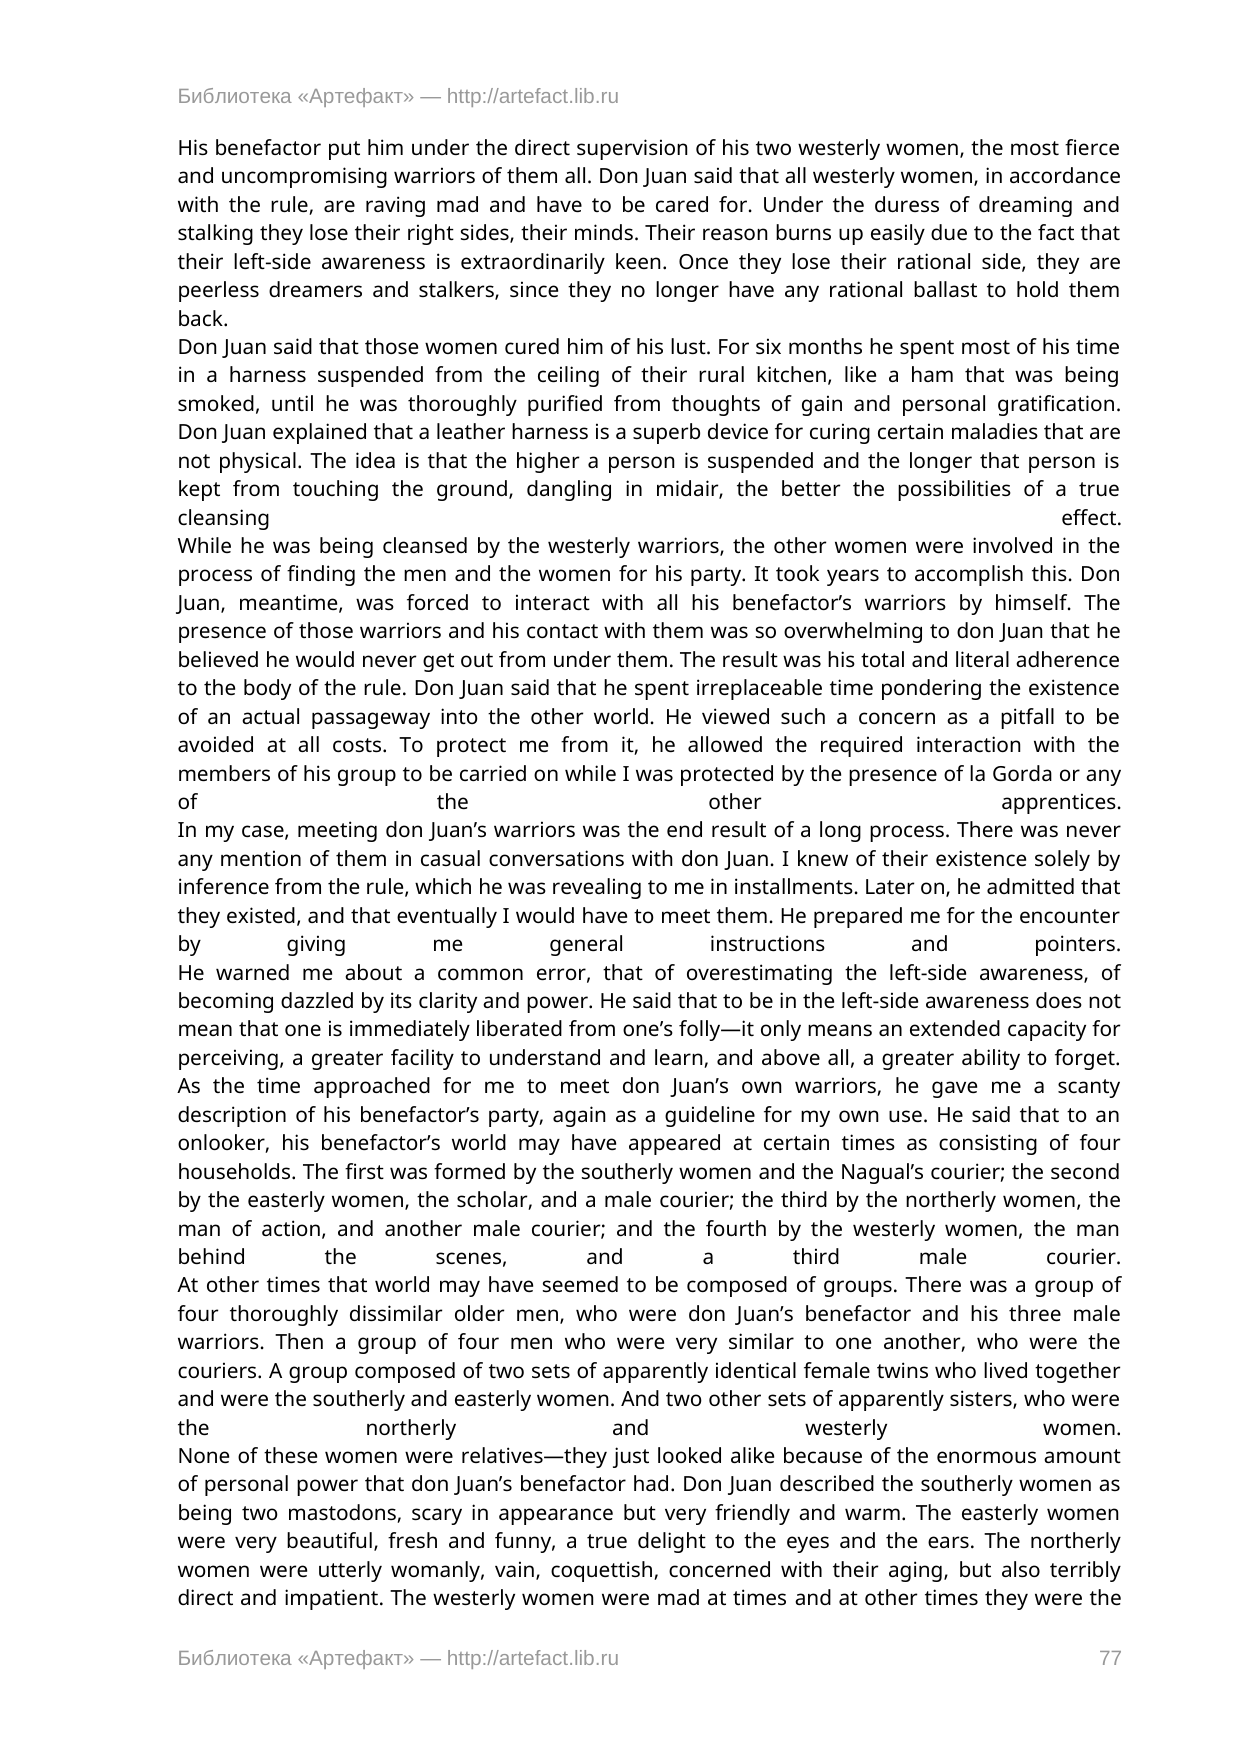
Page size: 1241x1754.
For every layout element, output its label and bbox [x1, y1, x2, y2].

text [177, 133, 1122, 1612]
